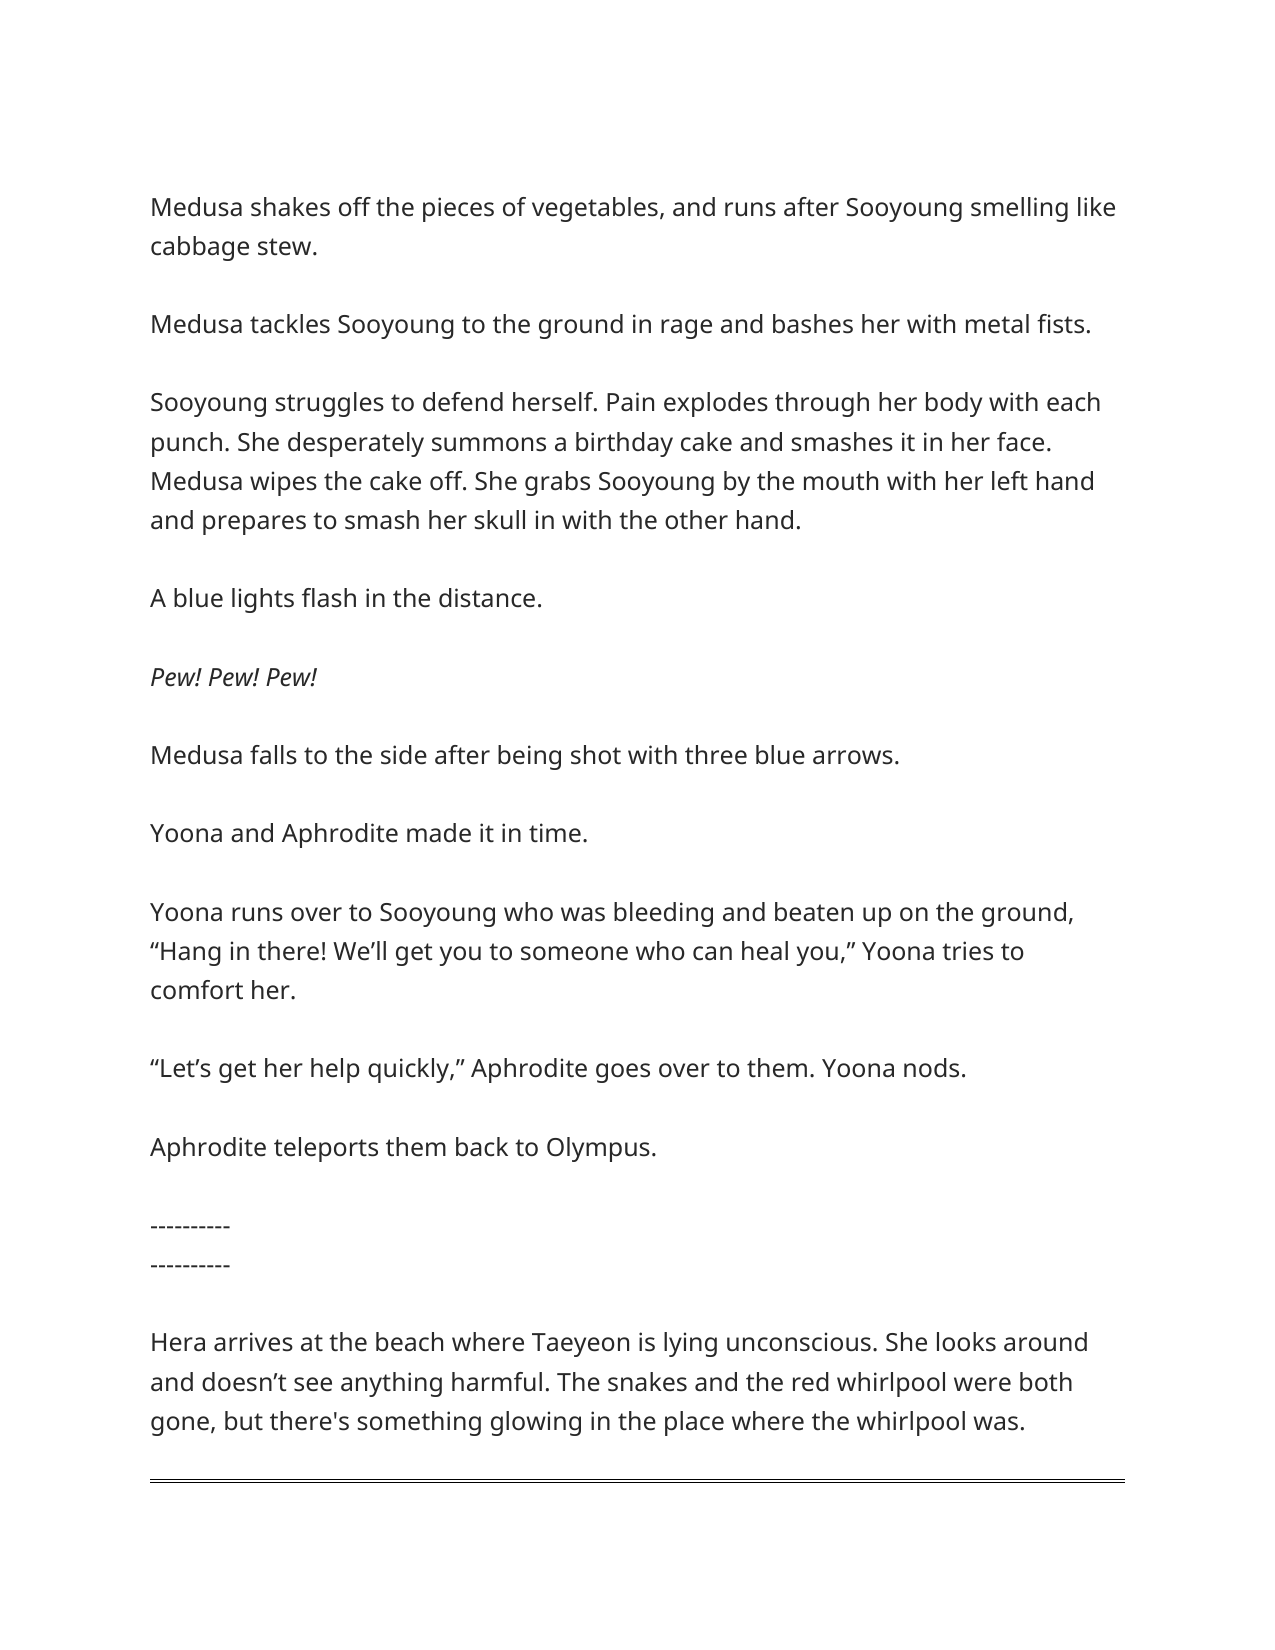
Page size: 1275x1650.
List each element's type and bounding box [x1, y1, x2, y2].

text [150, 150, 1125, 1479]
